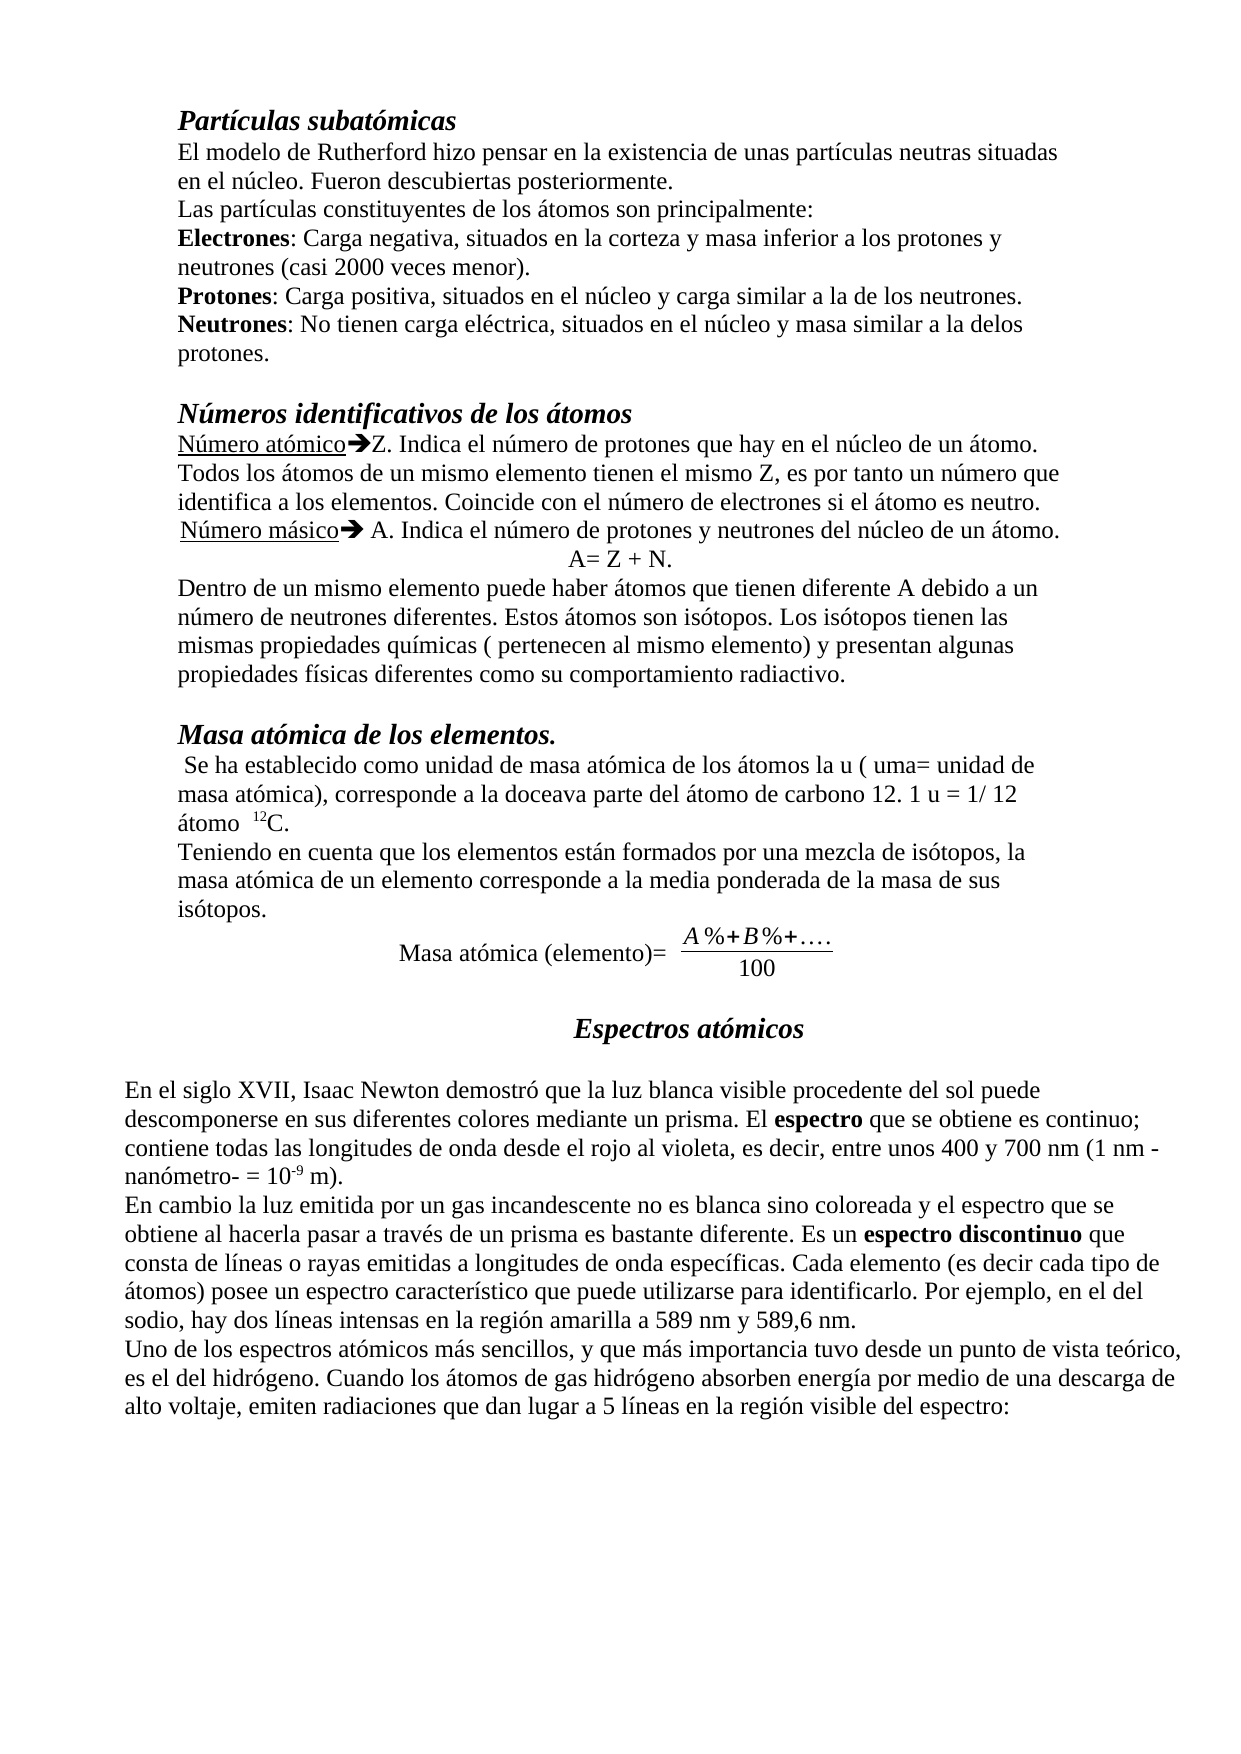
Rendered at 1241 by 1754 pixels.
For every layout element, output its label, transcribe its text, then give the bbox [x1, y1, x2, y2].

text El modelo de Rutherford hizo pensar en la existencia de unas partículas neutras situadas en el núcleo. Fueron descubiertas posteriormente. [177, 137, 1063, 194]
text Protones: Carga positiva, situados en el núcleo y carga similar a la de los neutrones. [177, 281, 1063, 309]
text Electrones: Carga negativa, situados en la corteza y masa inferior a los protones y neutrones (casi 2000 veces menor). [177, 223, 1063, 281]
text Neutrones: No tienen carga eléctrica, situados en el núcleo y masa similar a la delos protones. [177, 309, 1063, 367]
text Número másico A. Indica el número de protones y neutrones del núcleo de un átomo. A= Z + N. [177, 516, 1063, 573]
text Dentro de un mismo elemento puede haber átomos que tienen diferente A debido a un número de neutrones diferentes. Estos átomos son isótopos. Los isótopos tienen las mismas propiedades químicas ( pertenecen al mismo elemento) y presentan algunas propiedades físicas diferentes como su comportamiento radiactivo. [177, 573, 1063, 688]
text Teniendo en cuenta que los elementos están formados por una mezcla de isótopos, la masa atómica de un elemento corresponde a la media ponderada de la masa de sus isótopos. [177, 837, 1063, 923]
text Se ha establecido como unidad de masa atómica de los átomos la u ( uma= unidad de masa atómica), corresponde a la doceava parte del átomo de carbono 12. 1 u = 1/ 12 átomo 12C. [177, 750, 1063, 837]
table_header [118, 1046, 124, 1478]
text Números identificativos de los átomos [177, 396, 1063, 429]
text Número atómicoZ. Indica el número de protones que hay en el núcleo de un átomo. Todos los átomos de un mismo elemento tienen el mismo Z, es por tanto un número que identifica a los elementos. Coincide con el número de electrones si el átomo es neutro. [177, 429, 1063, 516]
text Masa atómica (elemento)= [177, 923, 1063, 982]
text Masa atómica de los elementos. [177, 717, 1063, 750]
text Partículas subatómicas [177, 103, 1063, 137]
table_header Espectros atómicos [177, 1011, 1193, 1046]
table_header En el siglo XVII, Isaac Newton demostró que la luz blanca visible procedente del sol puede descomponerse en sus diferentes colores mediante un prisma. El espectro que se obtiene es continuo; contiene todas las longitudes de onda desde el rojo al violeta, es decir, entre unos 400 y 700 nm (1 nm -nanómetro- = 10-9 m). En cambio la luz emitida por un gas incandescente no es blanca sino coloreada y el espectro que se obtiene al hacerla pasar a través de un prisma es bastante diferente. Es un espectro discontinuo que consta de líneas o rayas emitidas a longitudes de onda específicas. Cada elemento (es decir cada tipo de átomos) posee un espectro característico que puede utilizarse para identificarlo. Por ejemplo, en el del sodio, hay dos líneas intensas en la región amarilla a 589 nm y 589,6 nm. Uno de los espectros atómicos más sencillos, y que más importancia tuvo desde un punto de vista teórico, es el del hidrógeno. Cuando los átomos de gas hidrógeno absorben energía por medio de una descarga de alto voltaje, emiten radiaciones que dan lugar a 5 líneas en la región visible del espectro: [124, 1046, 1193, 1478]
text Las partículas constituyentes de los átomos son principalmente: [177, 194, 1063, 223]
